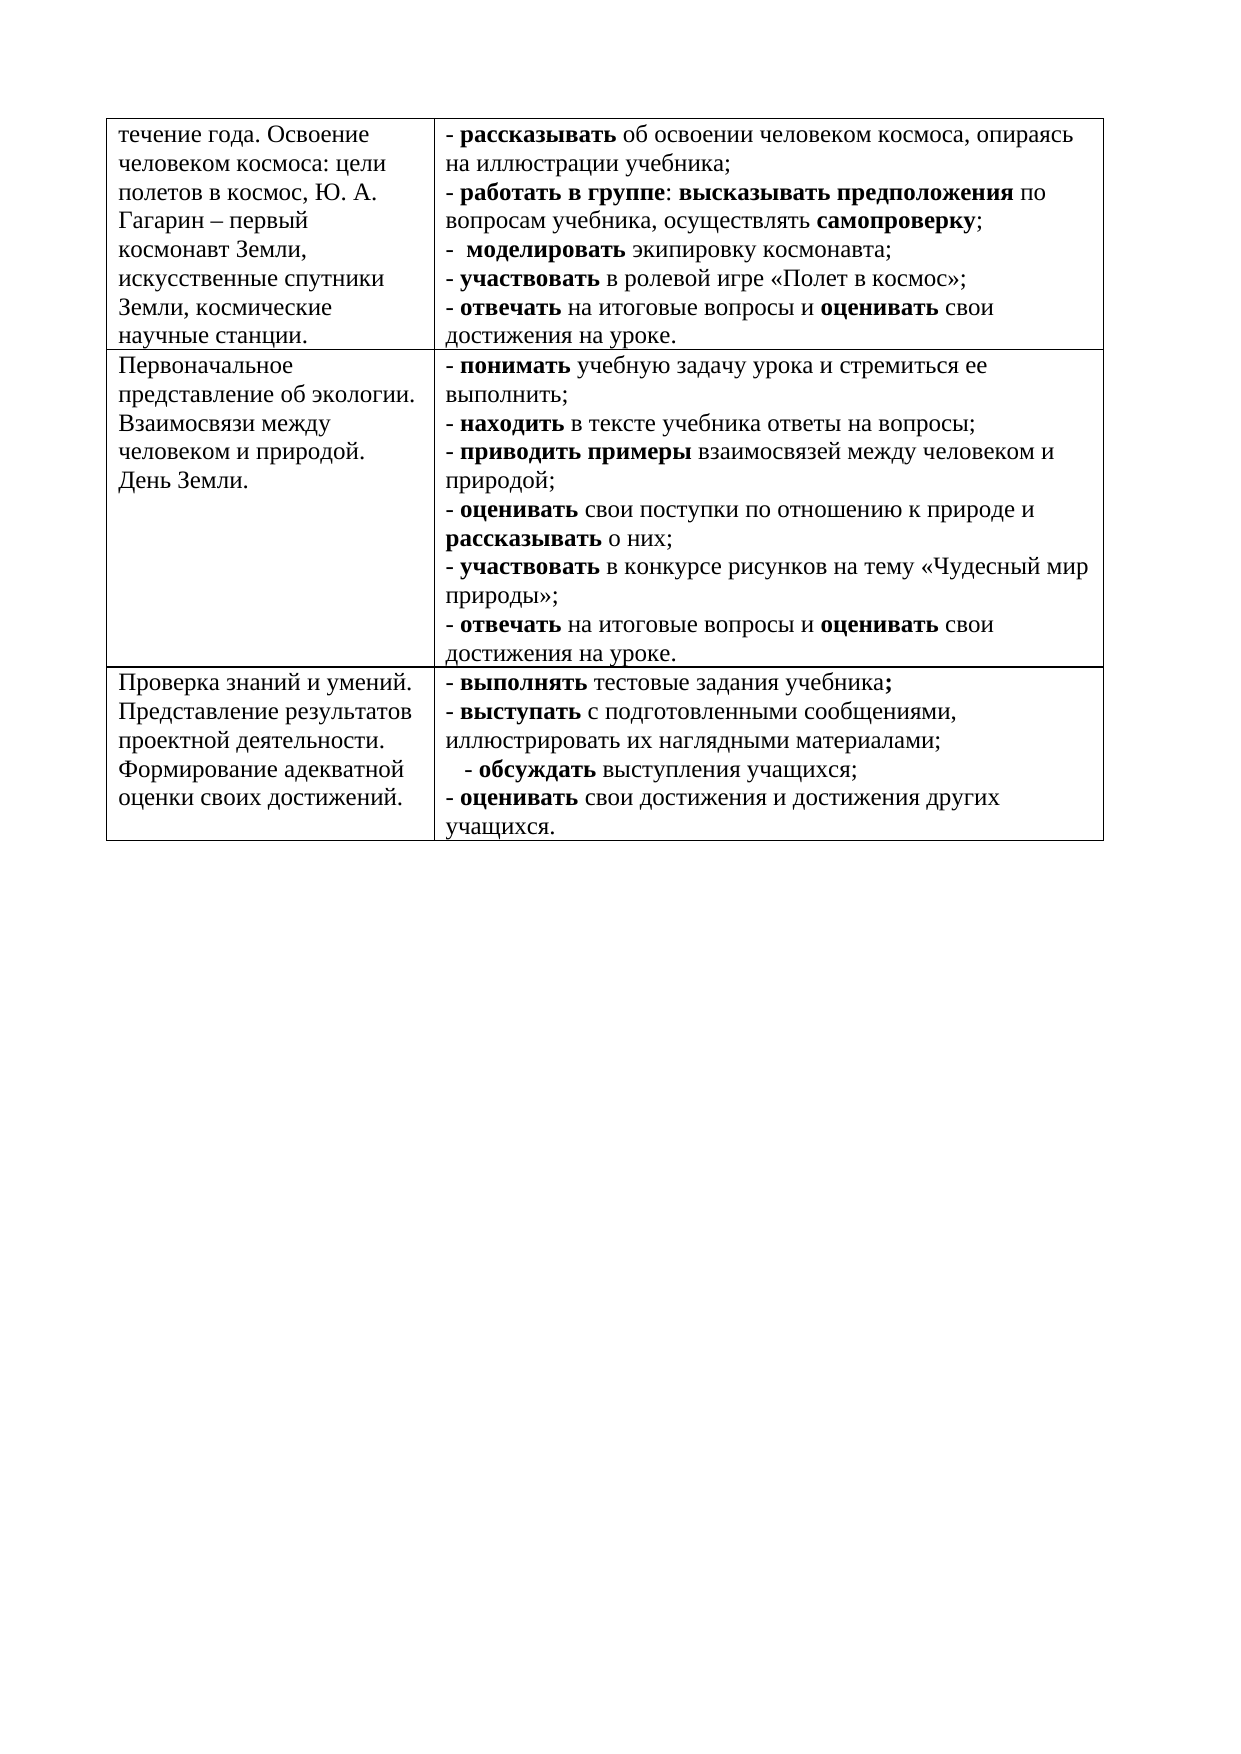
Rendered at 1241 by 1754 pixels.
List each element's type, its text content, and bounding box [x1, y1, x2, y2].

table_cell Проверка знаний и умений. Представление результатов проектной деятельности. Формирование адекватной оценки своих достижений. [107, 668, 434, 840]
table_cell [107, 119, 434, 349]
table_cell Первоначальное представление об экологии. Взаимосвязи между человеком и природой. День Земли. [107, 350, 434, 666]
table_cell - понимать учебную задачу урока и стремиться ее выполнить; - находить в тексте учебника ответы на вопросы; - приводить примеры взаимосвязей между человеком и природой; - оценивать свои поступки по отношению к природе и рассказывать о них; - участвовать в конкурсе рисунков на тему «Чудесный мир природы»; - отвечать на итоговые вопросы и оценивать свои достижения на уроке. [435, 350, 1103, 666]
table_cell - выполнять тестовые задания учебника; - выступать с подготовленными сообщениями, иллюстрировать их наглядными материалами; - обсуждать выступления учащихся; - оценивать свои достижения и достижения других учащихся. [435, 668, 1103, 840]
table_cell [435, 119, 1103, 349]
